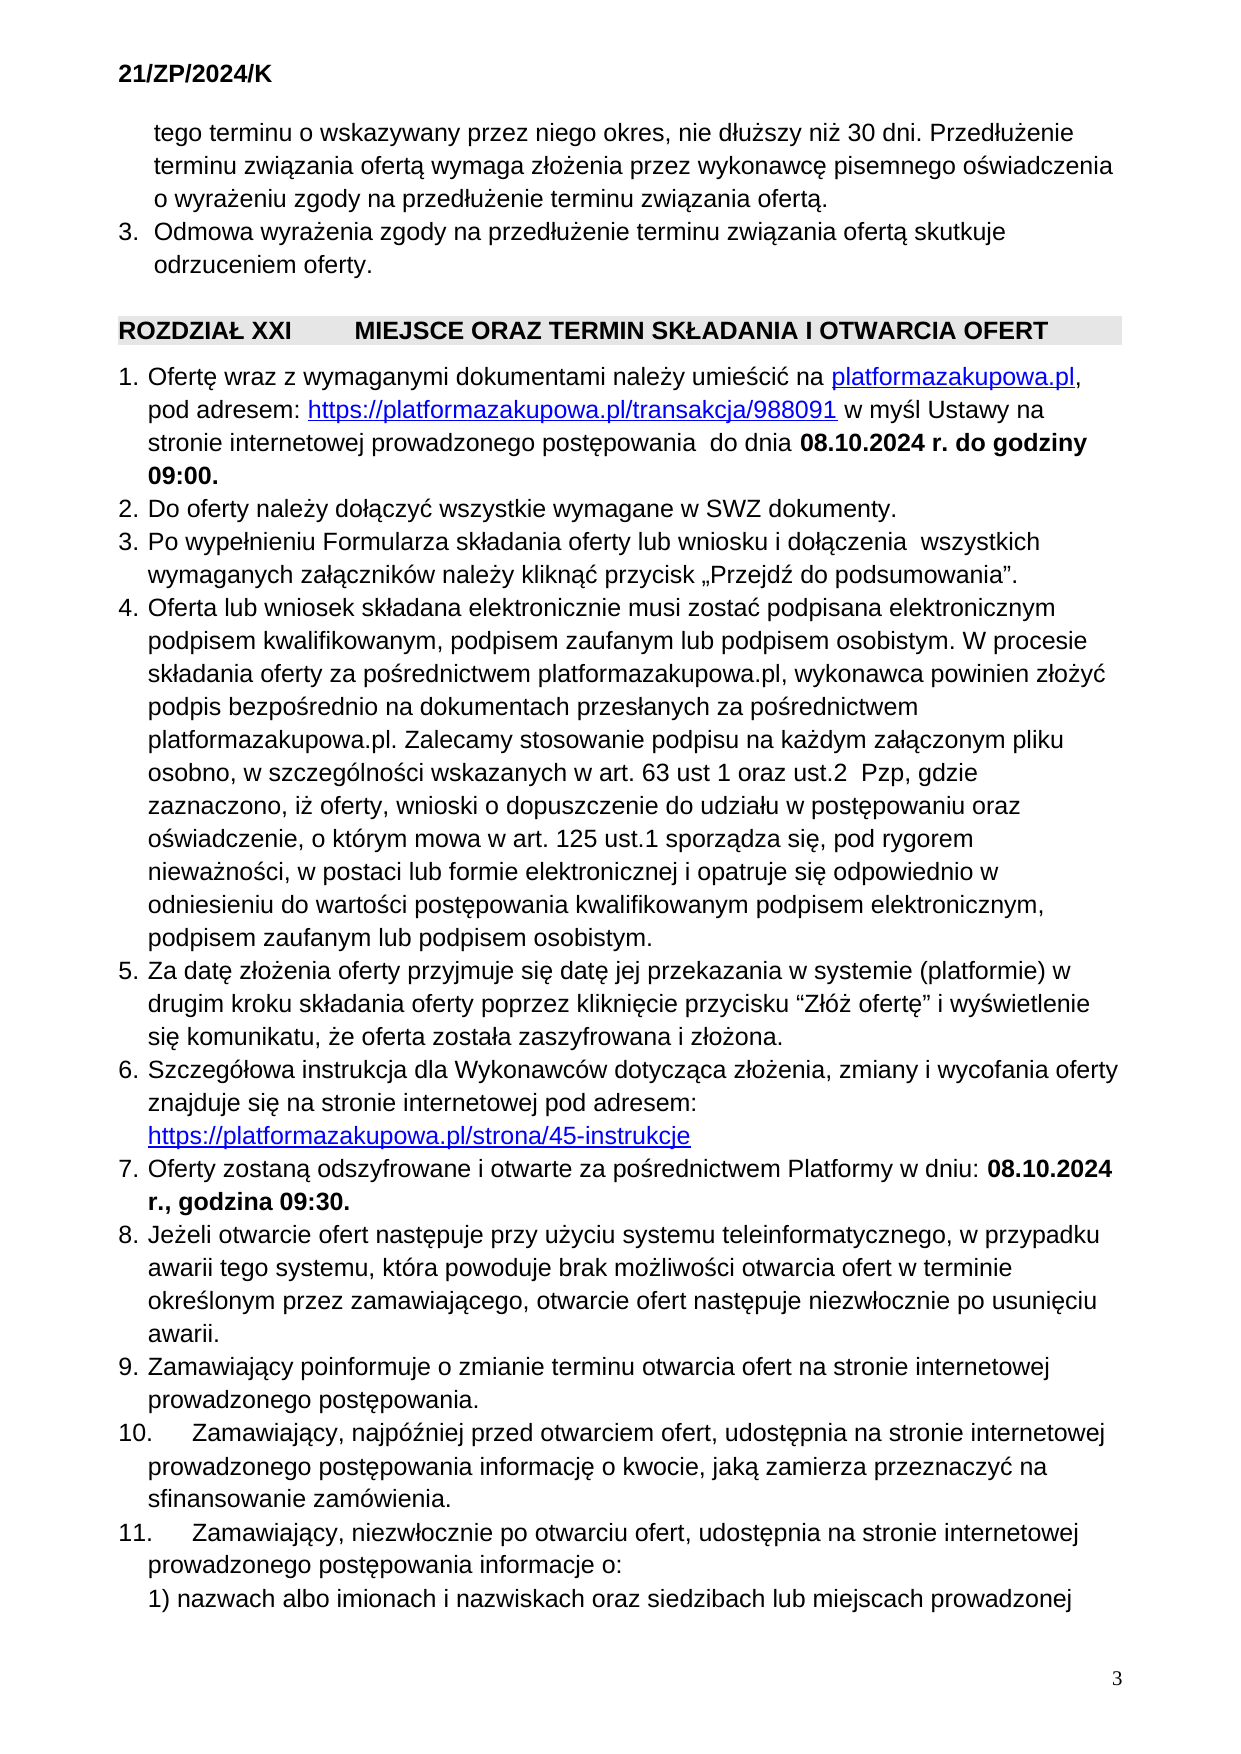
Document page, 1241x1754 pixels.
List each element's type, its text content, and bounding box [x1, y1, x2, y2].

list Oferty zostaną odszyfrowane i otwarte za pośrednictwem Platformy w dniu: 08.10.2024 r., godzina 09:30. [118, 1154, 1122, 1216]
text ROZDZIAŁ XXI MIEJSCE ORAZ TERMIN SKŁADANIA I OTWARCIA OFERT [118, 316, 1122, 345]
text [148, 1583, 1122, 1612]
list Ofertę wraz z wymaganymi dokumentami należy umieścić na platformazakupowa.pl, pod adresem: https://platformazakupowa.pl/transakcja/988091 w myśl Ustawy na stronie internetowej prowadzonego postępowania do dnia 08.10.2024 r. do godziny 09:00. [118, 362, 1122, 489]
list Zamawiający poinformuje o zmianie terminu otwarcia ofert na stronie internetowej prowadzonego postępowania. [118, 1352, 1122, 1414]
list Jeżeli otwarcie ofert następuje przy użyciu systemu teleinformatycznego, w przypadku awarii tego systemu, która powoduje brak możliwości otwarcia ofert w terminie określonym przez zamawiającego, otwarcie ofert następuje niezwłocznie po usunięciu awarii. [118, 1220, 1122, 1348]
list Odmowa wyrażenia zgody na przedłużenie terminu związania ofertą skutkuje odrzuceniem oferty. [118, 217, 1122, 279]
list Zamawiający, niezwłocznie po otwarciu ofert, udostępnia na stronie internetowej prowadzonego postępowania informacje o: [118, 1517, 1122, 1579]
list Szczegółowa instrukcja dla Wykonawców dotycząca złożenia, zmiany i wycofania oferty znajduje się na stronie internetowej pod adresem: https://platformazakupowa.pl/strona/45-instrukcje [118, 1055, 1122, 1150]
list Po wypełnieniu Formularza składania oferty lub wniosku i dołączenia wszystkich wymaganych załączników należy kliknąć przycisk „Przejdź do podsumowania”. [118, 527, 1122, 589]
list Zamawiający, najpóźniej przed otwarciem ofert, udostępnia na stronie internetowej prowadzonego postępowania informację o kwocie, jaką zamierza przeznaczyć na sfinansowanie zamówienia. [118, 1418, 1122, 1513]
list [118, 118, 1122, 213]
list Do oferty należy dołączyć wszystkie wymagane w SWZ dokumenty. [118, 494, 1122, 523]
list Za datę złożenia oferty przyjmuje się datę jej przekazania w systemie (platformie) w drugim kroku składania oferty poprzez kliknięcie przycisku “Złóż ofertę” i wyświetlenie się komunikatu, że oferta została zaszyfrowana i złożona. [118, 956, 1122, 1051]
list Oferta lub wniosek składana elektronicznie musi zostać podpisana elektronicznym podpisem kwalifikowanym, podpisem zaufanym lub podpisem osobistym. W procesie składania oferty za pośrednictwem platformazakupowa.pl, wykonawca powinien złożyć podpis bezpośrednio na dokumentach przesłanych za pośrednictwem platformazakupowa.pl. Zalecamy stosowanie podpisu na każdym załączonym pliku osobno, w szczególności wskazanych w art. 63 ust 1 oraz ust.2 Pzp, gdzie zaznaczono, iż oferty, wnioski o dopuszczenie do udziału w postępowaniu oraz oświadczenie, o którym mowa w art. 125 ust.1 sporządza się, pod rygorem nieważności, w postaci lub formie elektronicznej i opatruje się odpowiednio w odniesieniu do wartości postępowania kwalifikowanym podpisem elektronicznym, podpisem zaufanym lub podpisem osobistym. [118, 593, 1122, 952]
